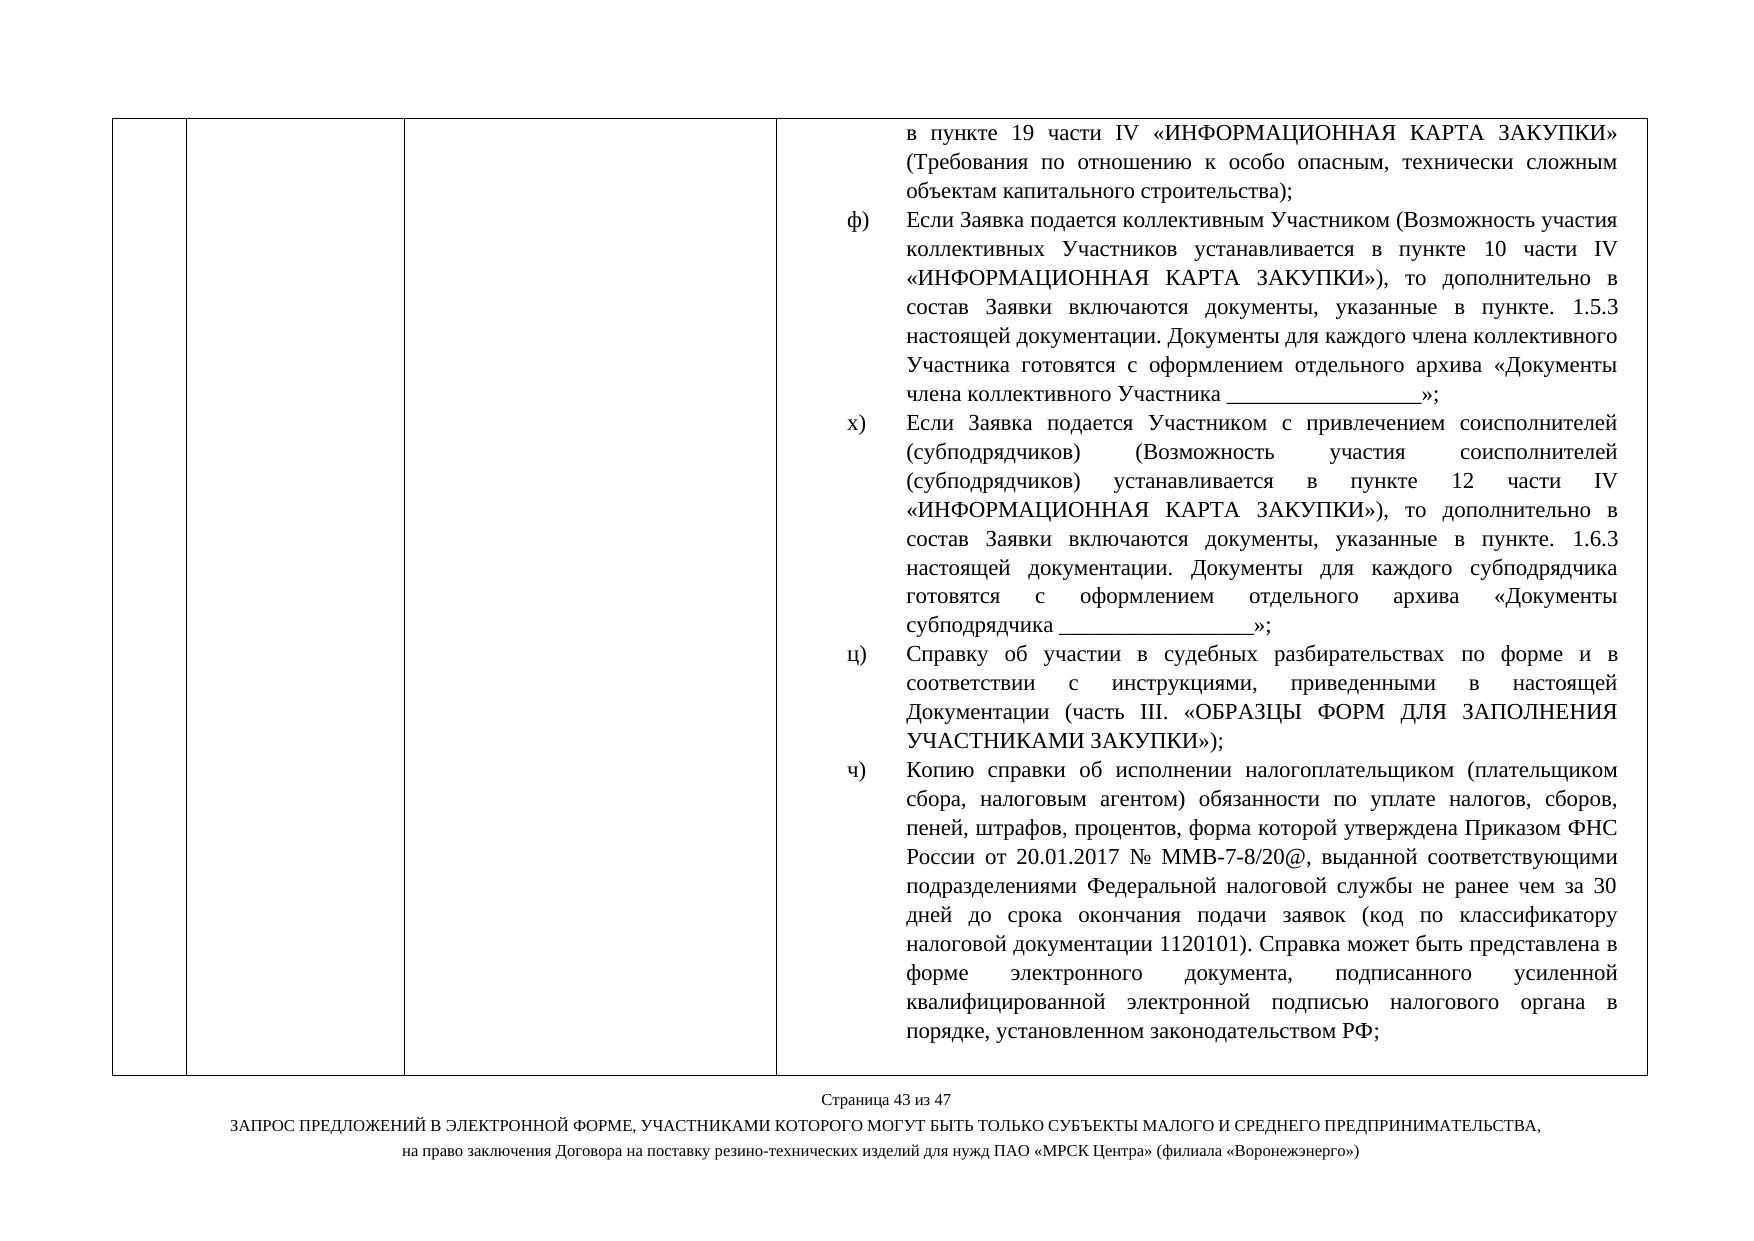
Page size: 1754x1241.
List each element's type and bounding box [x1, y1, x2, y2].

table_cell [405, 119, 776, 1075]
table_cell [777, 119, 1647, 1075]
table_cell [113, 119, 186, 1075]
table_cell [187, 119, 404, 1075]
